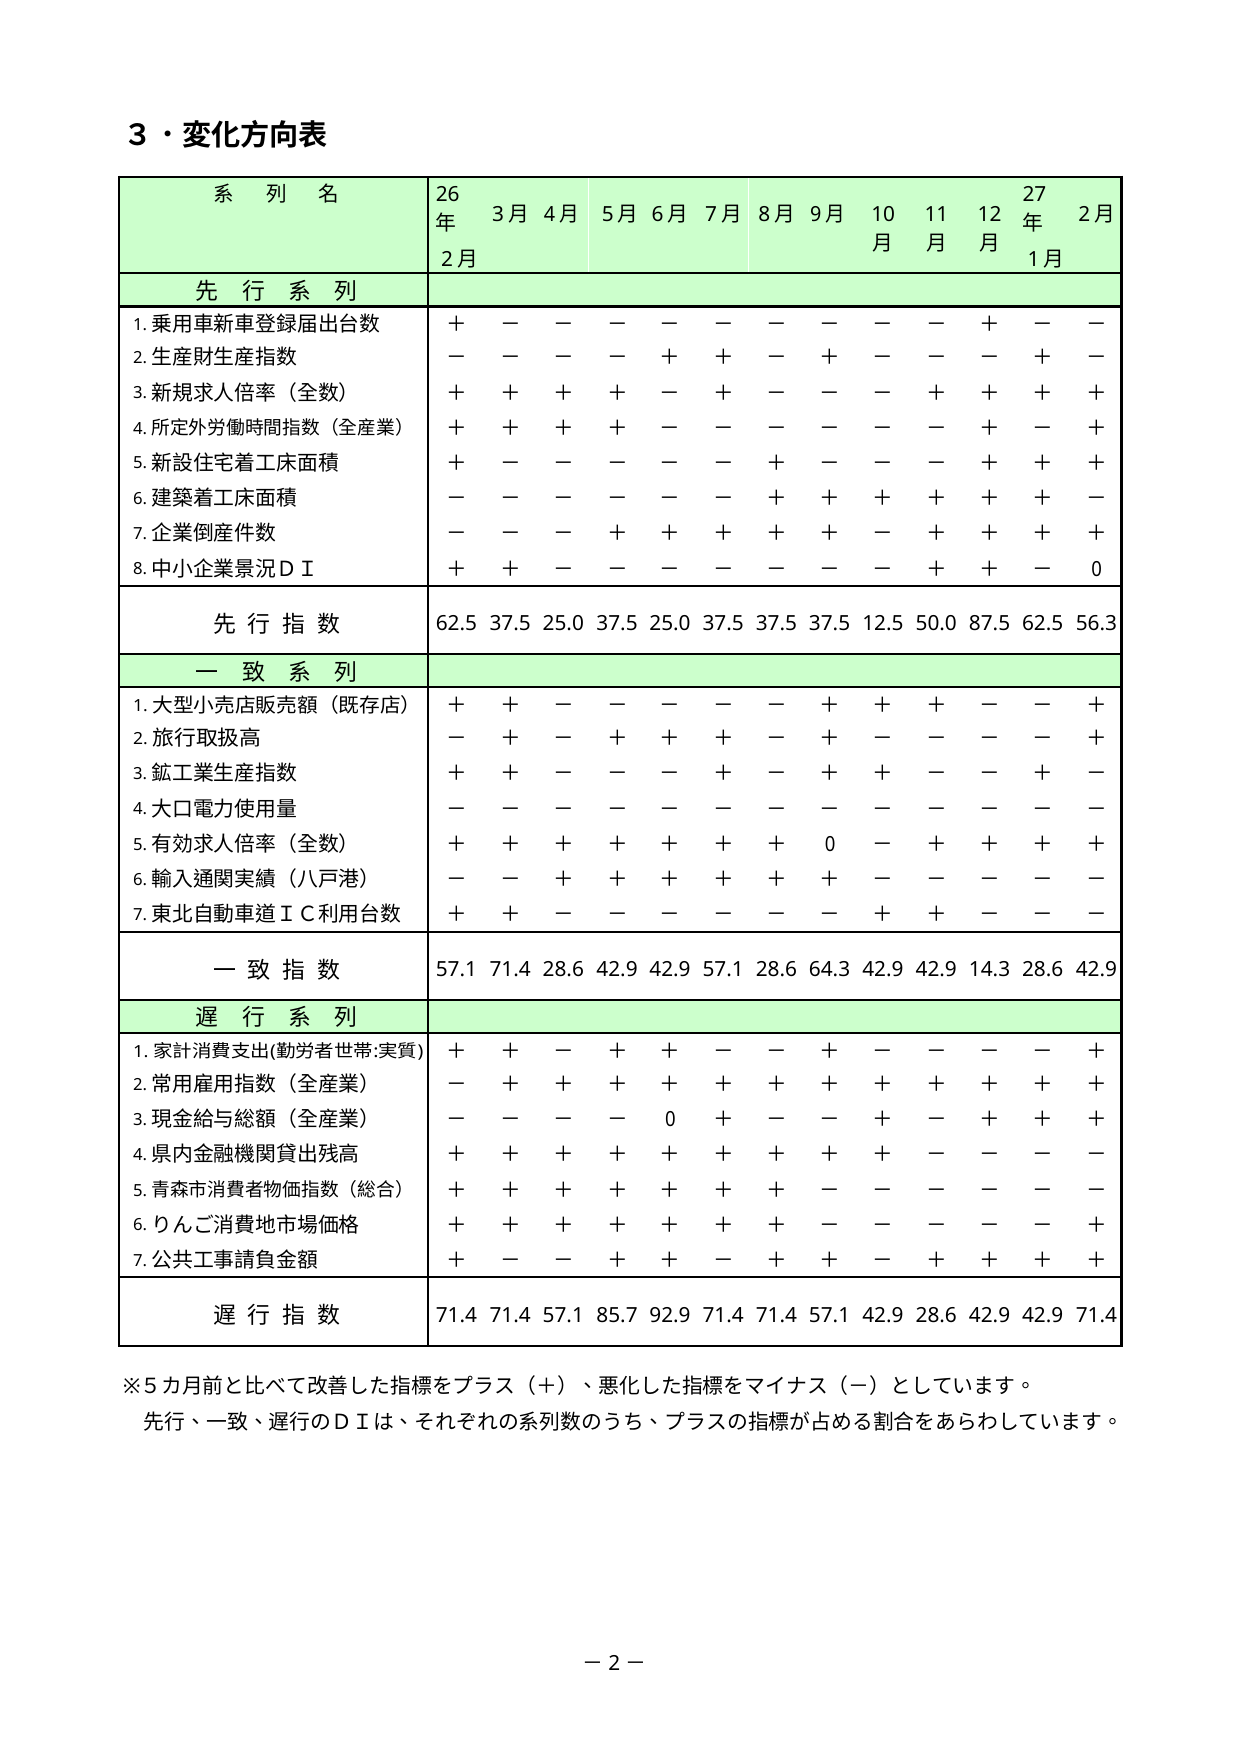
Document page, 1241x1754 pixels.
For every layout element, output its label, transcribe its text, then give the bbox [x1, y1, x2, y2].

table_cell － [535, 308, 588, 339]
table_cell － [749, 551, 802, 585]
table_header 9月 [802, 178, 855, 272]
table_cell － [909, 1207, 962, 1242]
table_cell － [482, 791, 535, 826]
table_cell ＋ [802, 1034, 855, 1066]
table_cell 1. 大型小売店販売額（既存店） [120, 688, 427, 721]
table_cell ＋ [642, 1034, 695, 1066]
table_cell － [589, 688, 642, 721]
table_cell 57.1 [695, 933, 748, 999]
table_cell 42.9 [1015, 1278, 1069, 1344]
table_cell － [482, 445, 535, 480]
table_cell － [642, 897, 695, 931]
table_cell － [749, 688, 802, 721]
table_header 5月 [589, 178, 642, 272]
table_cell ＋ [429, 375, 482, 410]
table_cell ＋ [589, 375, 642, 410]
table_cell ＋ [1069, 1242, 1120, 1276]
table_cell － [962, 1034, 1015, 1066]
table_cell ＋ [695, 1207, 748, 1242]
table_cell 7. 公共工事請負金額 [120, 1242, 427, 1276]
table_cell ＋ [642, 826, 695, 861]
table_cell － [909, 1172, 962, 1207]
table_header 4月 [535, 178, 588, 272]
table_cell 62.5 [1015, 587, 1069, 653]
table_cell － [642, 410, 695, 445]
table_cell [429, 1001, 1120, 1032]
table_cell － [589, 480, 642, 516]
table_cell ＋ [695, 721, 748, 756]
table_header 8月 [749, 178, 802, 272]
table_cell － [589, 1101, 642, 1137]
table_cell － [1015, 1034, 1069, 1066]
table_cell － [749, 308, 802, 339]
table_cell ＋ [1069, 721, 1120, 756]
table_cell － [429, 861, 482, 897]
table_cell － [695, 480, 748, 516]
table_cell ＋ [642, 1066, 695, 1101]
table_cell － [589, 897, 642, 931]
table_cell ＋ [1069, 826, 1120, 861]
table_cell ＋ [429, 1034, 482, 1066]
table_cell － [1069, 340, 1120, 375]
table_cell － [535, 480, 588, 516]
table_cell ＋ [1015, 1242, 1069, 1276]
table_cell ＋ [429, 445, 482, 480]
table_cell ＋ [749, 1242, 802, 1276]
table_cell － [535, 1034, 588, 1066]
table_cell ＋ [909, 897, 962, 931]
table_cell － [1069, 308, 1120, 339]
table_cell ＋ [482, 375, 535, 410]
table_cell ＋ [749, 826, 802, 861]
table_cell ＋ [1069, 1207, 1120, 1242]
table_cell ＋ [1069, 375, 1120, 410]
table_cell － [1069, 897, 1120, 931]
table_cell 5. 有効求人倍率（全数） [120, 826, 427, 861]
table_cell － [1015, 308, 1069, 339]
table_cell ＋ [429, 688, 482, 721]
table_cell － [1069, 480, 1120, 516]
table_cell － [909, 791, 962, 826]
table_cell ＋ [909, 688, 962, 721]
table_cell 遅 [120, 1278, 237, 1344]
table_cell － [482, 308, 535, 339]
table_cell ＋ [1069, 410, 1120, 445]
table_cell － [855, 1172, 909, 1207]
table_cell ＋ [642, 861, 695, 897]
table_cell － [1015, 1207, 1069, 1242]
table_cell － [535, 688, 588, 721]
table_cell 6. 輸入通関実績（八戸港） [120, 861, 427, 897]
table_cell 指 [275, 587, 312, 653]
table_cell 42.9 [1069, 933, 1120, 999]
table_cell － [962, 791, 1015, 826]
table_cell 系 [275, 655, 312, 686]
table_cell ＋ [482, 721, 535, 756]
table_cell － [429, 480, 482, 516]
table_header 系 [120, 178, 237, 272]
table_cell ＋ [802, 1137, 855, 1172]
table_cell ＋ [589, 826, 642, 861]
table_header 3月 [482, 178, 535, 272]
table_cell 57.1 [429, 933, 482, 999]
table_cell － [749, 410, 802, 445]
table_cell － [962, 1207, 1015, 1242]
table_cell ＋ [642, 1207, 695, 1242]
table_cell － [695, 410, 748, 445]
table_cell － [429, 1066, 482, 1101]
table_cell 0 [1069, 551, 1120, 585]
table_cell － [909, 1101, 962, 1137]
table_cell ＋ [589, 1066, 642, 1101]
table_cell 87.5 [962, 587, 1015, 653]
table_cell － [589, 445, 642, 480]
table_cell － [642, 756, 695, 791]
table_cell － [642, 375, 695, 410]
table_cell 2. 旅行取扱高 [120, 721, 427, 756]
table_header 26年 2月 [429, 178, 482, 272]
table_cell － [642, 480, 695, 516]
table_cell － [1015, 410, 1069, 445]
table_cell 25.0 [642, 587, 695, 653]
table_cell － [642, 688, 695, 721]
table_cell ＋ [695, 756, 748, 791]
table_cell ＋ [1069, 1066, 1120, 1101]
table_cell ＋ [535, 861, 588, 897]
table_cell － [909, 1137, 962, 1172]
table_cell ＋ [695, 375, 748, 410]
table_cell － [909, 756, 962, 791]
table_cell － [589, 756, 642, 791]
table_cell 71.4 [695, 1278, 748, 1344]
table_cell ＋ [802, 756, 855, 791]
table_cell 5. 青森市消費者物価指数（総合） [120, 1172, 427, 1207]
table_cell － [695, 688, 748, 721]
table_cell － [855, 1034, 909, 1066]
table_header 名 [312, 178, 427, 272]
table_cell 数 [312, 587, 427, 653]
table_cell － [695, 1242, 748, 1276]
table_header 7月 [695, 178, 748, 272]
table_cell － [962, 1172, 1015, 1207]
table_cell ＋ [535, 826, 588, 861]
table_cell 列 [312, 274, 427, 305]
table_cell － [1015, 1172, 1069, 1207]
table_cell ＋ [535, 375, 588, 410]
table_cell － [855, 410, 909, 445]
table_cell ＋ [589, 410, 642, 445]
table_cell 42.9 [962, 1278, 1015, 1344]
table_cell 37.5 [589, 587, 642, 653]
table_cell ＋ [482, 1172, 535, 1207]
table_cell － [962, 756, 1015, 791]
table_cell － [482, 861, 535, 897]
table_cell 遅 [120, 1001, 237, 1032]
table_cell ＋ [482, 897, 535, 931]
table_cell 71.4 [482, 933, 535, 999]
table_cell 57.1 [535, 1278, 588, 1344]
table_cell 3. 鉱工業生産指数 [120, 756, 427, 791]
table_cell ＋ [482, 1137, 535, 1172]
table_cell ＋ [642, 1137, 695, 1172]
table_cell ＋ [749, 861, 802, 897]
table_cell ＋ [1015, 516, 1069, 551]
table_cell ＋ [962, 410, 1015, 445]
table_cell － [855, 861, 909, 897]
table_cell 行 [237, 1001, 275, 1032]
table_cell ＋ [535, 1137, 588, 1172]
table_cell ＋ [802, 688, 855, 721]
table_cell － [535, 445, 588, 480]
table_cell 42.9 [909, 933, 962, 999]
table_cell 1. 家計消費支出(勤労者世帯:実質) [120, 1034, 427, 1066]
table_cell 42.9 [855, 1278, 909, 1344]
table_cell [429, 274, 1120, 305]
table_cell － [535, 897, 588, 931]
table_cell － [749, 375, 802, 410]
table_cell 85.7 [589, 1278, 642, 1344]
table_cell 92.9 [642, 1278, 695, 1344]
table_cell － [429, 340, 482, 375]
table_cell ＋ [482, 756, 535, 791]
table_cell 系 [275, 274, 312, 305]
table_cell － [482, 1242, 535, 1276]
table_cell － [535, 721, 588, 756]
table_cell － [1069, 756, 1120, 791]
table_cell － [855, 375, 909, 410]
table_cell － [429, 721, 482, 756]
table_cell ＋ [429, 1137, 482, 1172]
table_cell ＋ [909, 551, 962, 585]
table_cell 5. 新設住宅着工床面積 [120, 445, 427, 480]
table_cell 系 [275, 1001, 312, 1032]
table_cell 4. 県内金融機関貸出残高 [120, 1137, 427, 1172]
table_cell ＋ [535, 1066, 588, 1101]
table_cell ＋ [1015, 340, 1069, 375]
table_cell ＋ [429, 1207, 482, 1242]
table_cell － [695, 791, 748, 826]
table_cell ＋ [909, 480, 962, 516]
table_cell ＋ [802, 340, 855, 375]
table_cell ＋ [1015, 826, 1069, 861]
table_cell ＋ [589, 1207, 642, 1242]
table_cell ＋ [1015, 445, 1069, 480]
table_cell ＋ [535, 1172, 588, 1207]
table_cell 12.5 [855, 587, 909, 653]
table_cell 64.3 [802, 933, 855, 999]
table_cell 1. 乗用車新車登録届出台数 [120, 308, 427, 339]
table_cell － [1015, 551, 1069, 585]
table_cell ＋ [855, 688, 909, 721]
table_cell － [429, 1101, 482, 1137]
table_cell 行 [237, 1278, 275, 1344]
table_cell － [962, 861, 1015, 897]
table_cell 28.6 [535, 933, 588, 999]
table_cell － [1069, 1137, 1120, 1172]
table_cell － [482, 1101, 535, 1137]
table_cell － [802, 375, 855, 410]
table_cell － [855, 721, 909, 756]
table_cell ＋ [962, 480, 1015, 516]
table_cell － [642, 445, 695, 480]
table_cell － [749, 897, 802, 931]
table_cell 7. 企業倒産件数 [120, 516, 427, 551]
table_cell ＋ [855, 1101, 909, 1137]
table_cell 42.9 [855, 933, 909, 999]
table_cell ＋ [855, 1066, 909, 1101]
table_cell － [589, 308, 642, 339]
table_cell － [855, 445, 909, 480]
table_cell － [482, 480, 535, 516]
table_header 6月 [642, 178, 695, 272]
table_cell ＋ [429, 308, 482, 339]
table_cell ＋ [802, 861, 855, 897]
table_cell ＋ [1069, 1034, 1120, 1066]
table_cell 28.6 [909, 1278, 962, 1344]
table_cell ＋ [695, 1101, 748, 1137]
table_cell － [855, 551, 909, 585]
text 先行、一致、遅行のＤＩは、それぞれの系列数のうち、プラスの指標が占める割合をあらわしています。 [144, 1407, 1159, 1436]
table_cell － [909, 861, 962, 897]
table_cell － [855, 308, 909, 339]
table_header 2月 [1069, 178, 1120, 272]
table_cell 0 [642, 1101, 695, 1137]
table_cell － [429, 516, 482, 551]
table_cell 行 [237, 587, 275, 653]
table_cell － [749, 340, 802, 375]
table_cell － [962, 721, 1015, 756]
table_cell ＋ [429, 410, 482, 445]
table_cell ＋ [535, 410, 588, 445]
table_cell ＋ [802, 721, 855, 756]
table_cell ＋ [1015, 1101, 1069, 1137]
table_cell ＋ [482, 551, 535, 585]
table_cell 71.4 [1069, 1278, 1120, 1344]
table_cell － [855, 1242, 909, 1276]
table_cell ＋ [962, 1066, 1015, 1101]
table_cell 50.0 [909, 587, 962, 653]
table_cell － [802, 410, 855, 445]
text ※５カ月前と比べて改善した指標をプラス（＋）、悪化した指標をマイナス（－）としています。 [123, 1371, 1159, 1400]
table_cell － [802, 1101, 855, 1137]
table_cell 25.0 [535, 587, 588, 653]
table_cell － [749, 1034, 802, 1066]
table_cell － [429, 791, 482, 826]
table_cell ＋ [855, 756, 909, 791]
table_cell 列 [312, 1001, 427, 1032]
table_cell ＋ [909, 375, 962, 410]
table_header 列 [237, 178, 312, 272]
table_cell 列 [312, 655, 427, 686]
table_cell 0 [802, 826, 855, 861]
table_cell ＋ [909, 826, 962, 861]
table_cell － [909, 410, 962, 445]
table_cell 致 [237, 655, 275, 686]
table_cell 7. 東北自動車道ＩＣ利用台数 [120, 897, 427, 931]
table_cell － [535, 756, 588, 791]
table_cell ＋ [429, 826, 482, 861]
table_cell － [535, 1242, 588, 1276]
table_cell － [1015, 1137, 1069, 1172]
table_cell ＋ [695, 1137, 748, 1172]
table_cell 一 [120, 933, 237, 999]
table_cell 行 [237, 274, 275, 305]
table_cell － [589, 791, 642, 826]
table_cell － [535, 551, 588, 585]
table_header 12月 [962, 178, 1015, 272]
table_cell ＋ [855, 897, 909, 931]
table_cell － [962, 897, 1015, 931]
table_cell － [909, 1034, 962, 1066]
table_cell ＋ [589, 861, 642, 897]
table_cell － [1015, 861, 1069, 897]
table_cell － [1015, 897, 1069, 931]
table_cell ＋ [962, 551, 1015, 585]
table_cell ＋ [695, 340, 748, 375]
table_cell 4. 大口電力使用量 [120, 791, 427, 826]
table_cell － [962, 688, 1015, 721]
table_cell ＋ [589, 1034, 642, 1066]
table_cell 2. 生産財生産指数 [120, 340, 427, 375]
table_cell － [1015, 791, 1069, 826]
table_cell ＋ [1069, 445, 1120, 480]
table_header 11月 [909, 178, 962, 272]
table_cell ＋ [642, 721, 695, 756]
table_cell － [802, 445, 855, 480]
table_cell － [749, 1101, 802, 1137]
table_cell － [749, 791, 802, 826]
table_cell ＋ [909, 1066, 962, 1101]
table_cell ＋ [962, 375, 1015, 410]
table_cell ＋ [749, 1137, 802, 1172]
table_cell ＋ [482, 1066, 535, 1101]
table_cell － [909, 721, 962, 756]
table_cell ＋ [749, 445, 802, 480]
table_cell 56.3 [1069, 587, 1120, 653]
table_cell ＋ [695, 1172, 748, 1207]
table_cell － [802, 308, 855, 339]
table_cell ＋ [642, 1172, 695, 1207]
table_cell － [802, 1207, 855, 1242]
table_cell － [695, 1034, 748, 1066]
table_cell ＋ [695, 516, 748, 551]
table_cell － [695, 308, 748, 339]
table_cell 数 [312, 933, 427, 999]
table_cell ＋ [695, 861, 748, 897]
table_cell 37.5 [802, 587, 855, 653]
table_cell 71.4 [482, 1278, 535, 1344]
table_cell 指 [275, 933, 312, 999]
table_cell － [535, 516, 588, 551]
table_cell ＋ [482, 410, 535, 445]
table_cell － [1069, 1172, 1120, 1207]
table_cell － [962, 340, 1015, 375]
table_cell 一 [120, 655, 237, 686]
table_cell ＋ [429, 756, 482, 791]
table_cell － [1015, 688, 1069, 721]
table_cell ＋ [482, 1034, 535, 1066]
table_cell 3. 新規求人倍率（全数） [120, 375, 427, 410]
table_cell － [642, 551, 695, 585]
table_cell 8. 中小企業景況ＤＩ [120, 551, 427, 585]
table_header 10月 [855, 178, 909, 272]
table_cell － [855, 791, 909, 826]
table_cell ＋ [642, 340, 695, 375]
table_cell ＋ [482, 1207, 535, 1242]
table_cell 数 [312, 1278, 427, 1344]
table_cell 3. 現金給与総額（全産業） [120, 1101, 427, 1137]
table_cell － [802, 551, 855, 585]
table_cell － [642, 308, 695, 339]
table_cell ＋ [802, 1242, 855, 1276]
table_cell ＋ [1015, 756, 1069, 791]
table_cell 71.4 [749, 1278, 802, 1344]
table_cell ＋ [909, 516, 962, 551]
table_cell ＋ [909, 1242, 962, 1276]
table_cell 62.5 [429, 587, 482, 653]
table_cell － [642, 791, 695, 826]
table_cell 28.6 [749, 933, 802, 999]
table_cell ＋ [802, 516, 855, 551]
table_cell － [909, 340, 962, 375]
table_cell ＋ [749, 480, 802, 516]
table_cell 先 [120, 274, 237, 305]
table_cell ＋ [482, 688, 535, 721]
table_cell 6. りんご消費地市場価格 [120, 1207, 427, 1242]
table_cell ＋ [429, 551, 482, 585]
table_cell 57.1 [802, 1278, 855, 1344]
table_cell ＋ [962, 826, 1015, 861]
table_cell － [855, 516, 909, 551]
table_cell 37.5 [695, 587, 748, 653]
table_cell ＋ [642, 1242, 695, 1276]
table_cell － [855, 340, 909, 375]
table_cell ＋ [855, 480, 909, 516]
table_cell ＋ [1069, 516, 1120, 551]
table_cell ＋ [749, 1066, 802, 1101]
table_cell － [695, 897, 748, 931]
table_cell ＋ [589, 1137, 642, 1172]
table_header 27年 1月 [1015, 178, 1069, 272]
table_cell ＋ [695, 1066, 748, 1101]
table_cell ＋ [802, 480, 855, 516]
table_cell － [909, 308, 962, 339]
table_cell － [535, 791, 588, 826]
table_cell － [1015, 721, 1069, 756]
table_cell － [909, 445, 962, 480]
table_cell 先 [120, 587, 237, 653]
table_cell － [962, 1137, 1015, 1172]
table_cell 2. 常用雇用指数（全産業） [120, 1066, 427, 1101]
table_cell － [535, 1101, 588, 1137]
table_cell － [749, 721, 802, 756]
table_cell ＋ [802, 1066, 855, 1101]
table_cell ＋ [749, 516, 802, 551]
table_cell － [802, 897, 855, 931]
table_cell 37.5 [749, 587, 802, 653]
table_cell － [589, 340, 642, 375]
table_cell － [855, 1207, 909, 1242]
table_cell － [482, 516, 535, 551]
table_cell ＋ [855, 1137, 909, 1172]
table_cell － [482, 340, 535, 375]
table_cell － [695, 551, 748, 585]
table_cell 28.6 [1015, 933, 1069, 999]
table_cell ＋ [535, 1207, 588, 1242]
table_cell ＋ [749, 1172, 802, 1207]
table_cell ＋ [589, 1242, 642, 1276]
table_cell ＋ [1015, 1066, 1069, 1101]
table_cell ＋ [1015, 480, 1069, 516]
table_cell ＋ [962, 445, 1015, 480]
table_cell ＋ [962, 1242, 1015, 1276]
table_cell ＋ [589, 1172, 642, 1207]
table_cell ＋ [1069, 1101, 1120, 1137]
table_cell 4. 所定外労働時間指数（全産業） [120, 410, 427, 445]
text ３．変化方向表 [124, 110, 1159, 154]
table_cell － [749, 756, 802, 791]
table_cell 14.3 [962, 933, 1015, 999]
table_cell ＋ [429, 1172, 482, 1207]
table_cell － [802, 1172, 855, 1207]
table_cell 42.9 [589, 933, 642, 999]
table_cell 42.9 [642, 933, 695, 999]
table_cell ＋ [429, 1242, 482, 1276]
table_cell 37.5 [482, 587, 535, 653]
table_cell － [802, 791, 855, 826]
table_cell 71.4 [429, 1278, 482, 1344]
table_cell ＋ [962, 1101, 1015, 1137]
table_cell ＋ [749, 1207, 802, 1242]
table_cell 指 [275, 1278, 312, 1344]
table_cell 致 [237, 933, 275, 999]
table_cell － [695, 445, 748, 480]
table_cell － [1069, 861, 1120, 897]
table_cell ＋ [695, 826, 748, 861]
table_cell ＋ [589, 516, 642, 551]
table_cell － [535, 340, 588, 375]
table_cell ＋ [1069, 688, 1120, 721]
table_cell － [1069, 791, 1120, 826]
table_cell ＋ [962, 308, 1015, 339]
table_cell 6. 建築着工床面積 [120, 480, 427, 516]
table_cell ＋ [589, 721, 642, 756]
table_cell ＋ [642, 516, 695, 551]
table_cell ＋ [1015, 375, 1069, 410]
table_cell － [589, 551, 642, 585]
table_cell － [855, 826, 909, 861]
table_cell ＋ [482, 826, 535, 861]
table_cell [429, 655, 1120, 686]
table_cell ＋ [962, 516, 1015, 551]
table_cell ＋ [429, 897, 482, 931]
